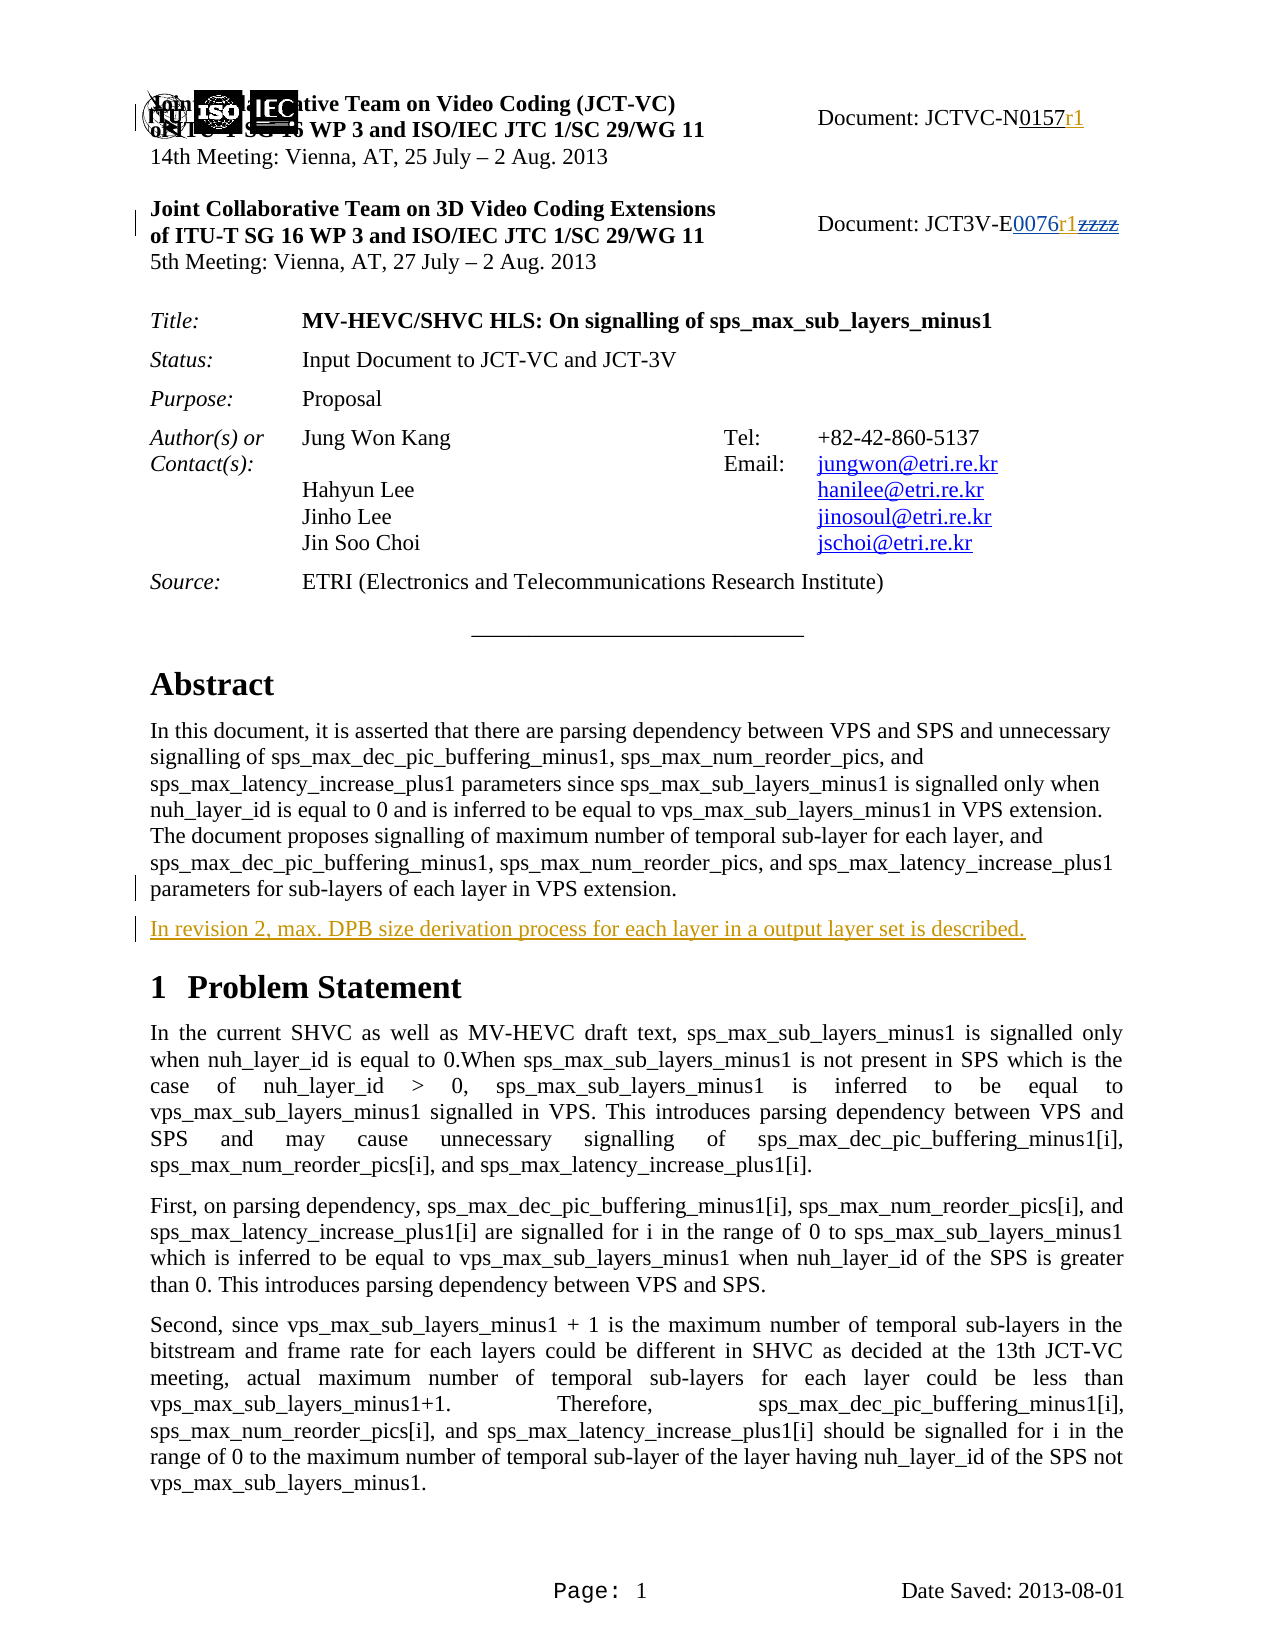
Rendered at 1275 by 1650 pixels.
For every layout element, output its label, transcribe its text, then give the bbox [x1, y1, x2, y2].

table_cell Jung Won Kang Hahyun Lee Jinho Lee Jin Soo Choi [291, 418, 712, 562]
table_header Document: JCTVC-N0157 [806, 90, 1136, 169]
table_cell ETRI (Electronics and Telecommunications Research Institute) [291, 562, 1136, 601]
picture [194, 90, 243, 134]
table_cell Status: [139, 340, 291, 378]
table_header Document: JCT3V-E [806, 195, 1136, 274]
table_cell Author(s) or Contact(s): [139, 418, 291, 562]
table_cell +82-42-860-5137 jungwon@etri.re.kr hanilee@etri.re.kr jinosoul@etri.re.kr jschoi@etri.re.kr [806, 418, 1136, 562]
table_cell Proposal [291, 379, 1136, 417]
table_header Joint Collaborative Team on Video Coding (JCT-VC) of ITU-T SG 16 WP 3 and ISO/IEC JTC 1/SC 29/WG 11 14th Meeting: Vienna, AT, 25 July – 2 Aug. 2013 [139, 90, 806, 169]
text First, on parsing dependency, sps_max_dec_pic_buffering_minus1[i], sps_max_num_reorder_pics[i], and sps_max_latency_increase_plus1[i] are signalled for i in the range of 0 to sps_max_sub_layers_minus1 which is inferred to be equal to vps_max_sub_layers_minus1 when nuh_layer_id of the SPS is greater than 0. This introduces parsing dependency between VPS and SPS. [150, 1192, 1125, 1297]
table_cell Purpose: [139, 379, 291, 417]
text _____________________________ [150, 613, 1125, 639]
subtitle Abstract [150, 664, 1125, 703]
table_header MV-HEVC/SHVC HLS: On signalling of sps_max_sub_layers_minus1 [291, 301, 1136, 340]
text Second, since vps_max_sub_layers_minus1 + 1 is the maximum number of temporal sub-layers in the bitstream and frame rate for each layers could be different in SHVC as decided at the 13th JCT-VC meeting, actual maximum number of temporal sub-layers for each layer could be less than vps_max_sub_layers_minus1+1. Therefore, sps_max_dec_pic_buffering_minus1[i], sps_max_num_reorder_pics[i], and sps_max_latency_increase_plus1[i] should be signalled for i in the range of 0 to the maximum number of temporal sub-layer of the layer having nuh_layer_id of the SPS not vps_max_sub_layers_minus1. [150, 1311, 1125, 1496]
table_cell Input Document to JCT-VC and JCT-3V [291, 340, 1136, 378]
picture [250, 90, 299, 134]
subtitle Problem Statement [150, 967, 1125, 1005]
table_header Joint Collaborative Team on 3D Video Coding Extensions of ITU-T SG 16 WP 3 and ISO/IEC JTC 1/SC 29/WG 11 5th Meeting: Vienna, AT, 27 July – 2 Aug. 2013 [139, 195, 806, 274]
text In the current SHVC as well as MV-HEVC draft text, sps_max_sub_layers_minus1 is signalled only when nuh_layer_id is equal to 0.When sps_max_sub_layers_minus1 is not present in SPS which is the case of nuh_layer_id > 0, sps_max_sub_layers_minus1 is inferred to be equal to vps_max_sub_layers_minus1 signalled in VPS. This introduces parsing dependency between VPS and SPS and may cause unnecessary signalling of sps_max_dec_pic_buffering_minus1[i], sps_max_num_reorder_pics[i], and sps_max_latency_increase_plus1[i]. [150, 1019, 1125, 1177]
table_header Title: [139, 301, 291, 340]
text In this document, it is asserted that there are parsing dependency between VPS and SPS and unnecessary signalling of sps_max_dec_pic_buffering_minus1, sps_max_num_reorder_pics, and sps_max_latency_increase_plus1 parameters since sps_max_sub_layers_minus1 is signalled only when nuh_layer_id is equal to 0 and is inferred to be equal to vps_max_sub_layers_minus1 in VPS extension. The document proposes signalling of maximum number of temporal sub-layer for each layer, and sps_max_dec_pic_buffering_minus1, sps_max_num_reorder_pics, and sps_max_latency_increase_plus1 parameters for sub-layers of each layer in VPS extension. [150, 717, 1125, 901]
table_cell Source: [139, 562, 291, 601]
table_cell Tel: Email: [713, 418, 806, 562]
